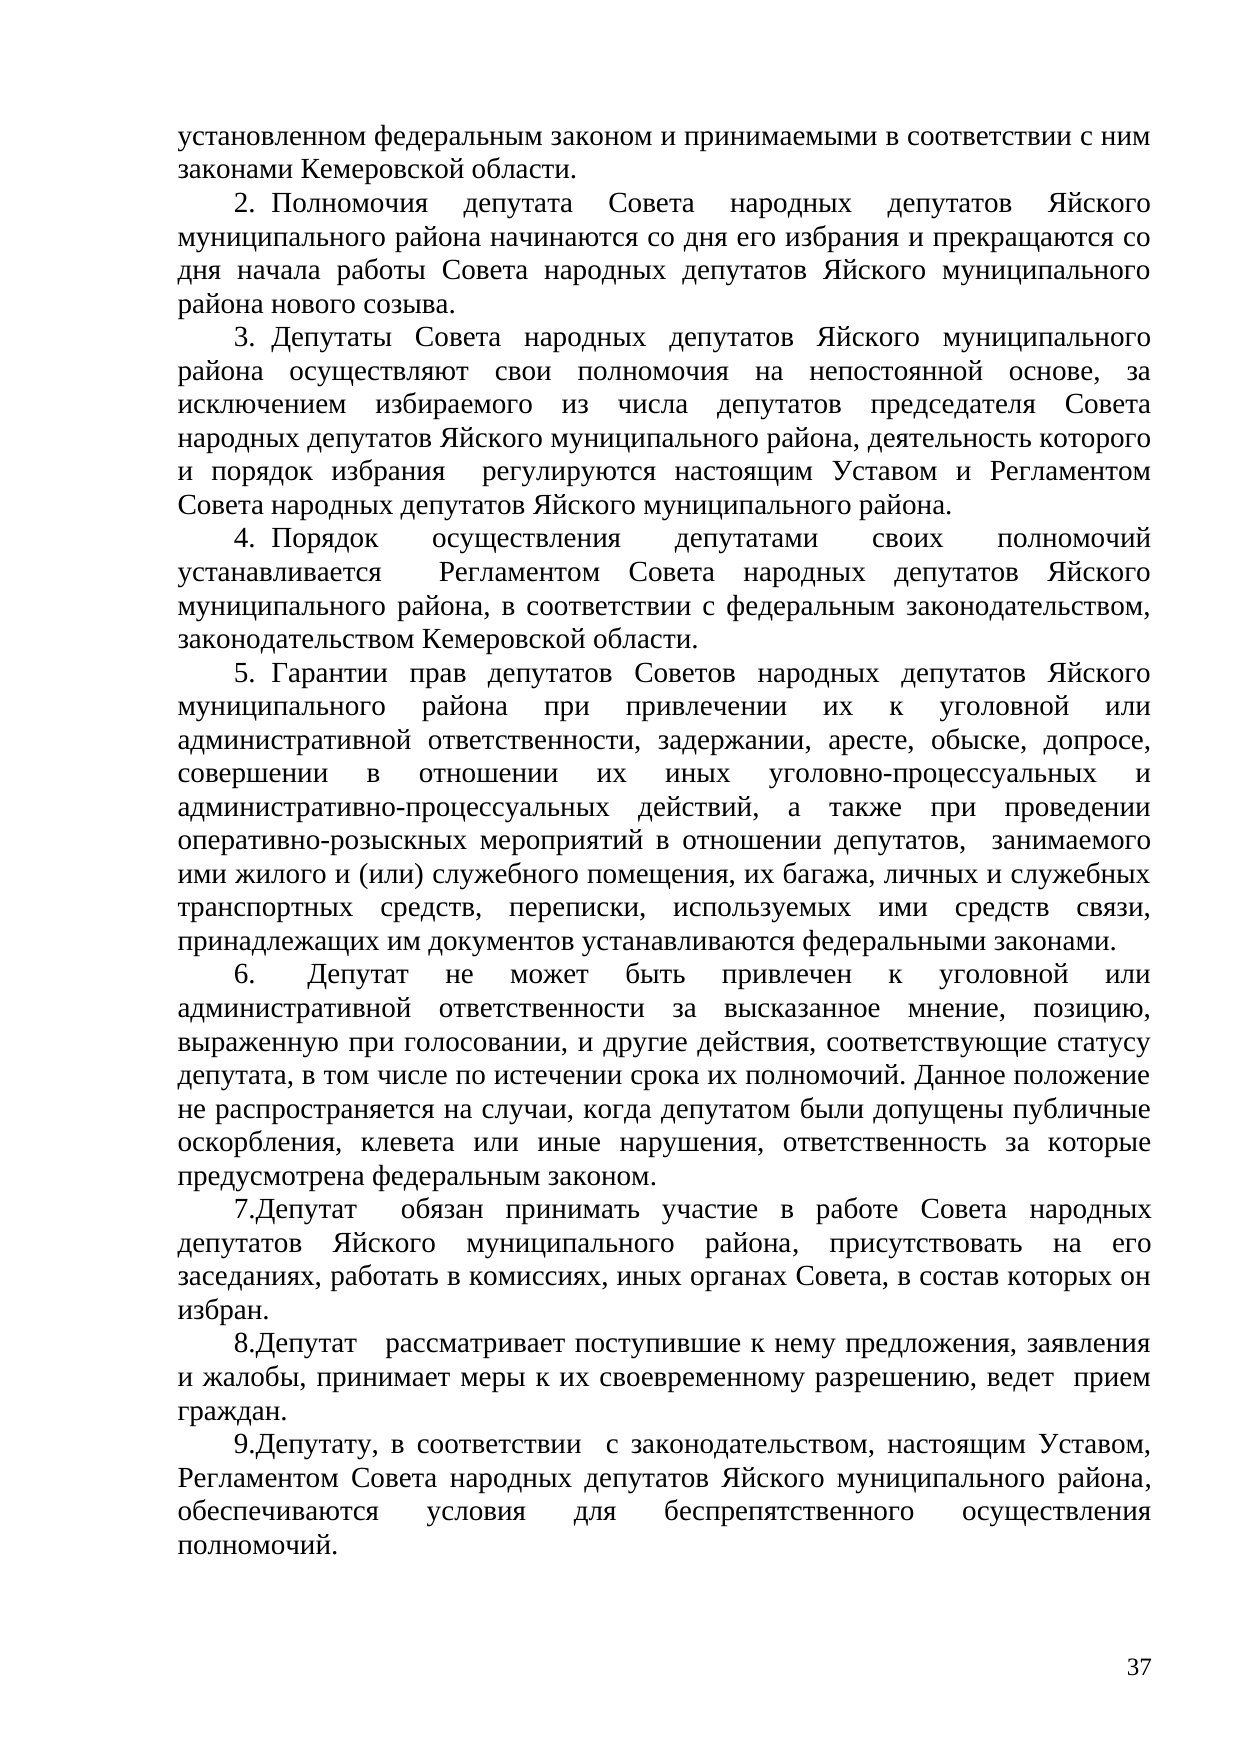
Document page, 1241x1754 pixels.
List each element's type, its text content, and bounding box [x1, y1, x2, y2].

text 7.Депутат обязан принимать участие в работе Совета народных депутатов Яйского муниципального района, присутствовать на его заседаниях, работать в комиссиях, иных органах Совета, в состав которых он избран. [177, 1191, 1152, 1326]
list Гарантии прав депутатов Советов народных депутатов Яйского муниципального района при привлечении их к уголовной или административной ответственности, задержании, аресте, обыске, допросе, совершении в отношении их иных уголовно-процессуальных и административно-процессуальных действий, а также при проведении оперативно-розыскных мероприятий в отношении депутатов, занимаемого ими жилого и (или) служебного помещения, их багажа, личных и служебных транспортных средств, переписки, используемых ими средств связи, принадлежащих им документов устанавливаются федеральными законами. [177, 655, 1152, 957]
list Депутат не может быть привлечен к уголовной или административной ответственности за высказанное мнение, позицию, выраженную при голосовании, и другие действия, соответствующие статусу депутата, в том числе по истечении срока их полномочий. Данное положение не распространяется на случаи, когда депутатом были допущены публичные оскорбления, клевета или иные нарушения, ответственность за которые предусмотрена федеральным законом. [177, 957, 1152, 1191]
text 8.Депутат рассматривает поступившие к нему предложения, заявления и жалобы, принимает меры к их своевременному разрешению, ведет прием граждан. [177, 1326, 1152, 1426]
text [177, 118, 1152, 185]
text 9.Депутату, в соответствии с законодательством, настоящим Уставом, Регламентом Совета народных депутатов Яйского муниципального района, обеспечиваются условия для беспрепятственного осуществления полномочий. [177, 1426, 1152, 1560]
list Депутаты Совета народных депутатов Яйского муниципального района осуществляют свои полномочия на непостоянной основе, за исключением избираемого из числа депутатов председателя Совета народных депутатов Яйского муниципального района, деятельность которого и порядок избрания регулируются настоящим Уставом и Регламентом Совета народных депутатов Яйского муниципального района. [177, 319, 1152, 521]
list Полномочия депутата Совета народных депутатов Яйского муниципального района начинаются со дня его избрания и прекращаются со дня начала работы Совета народных депутатов Яйского муниципального района нового созыва. [177, 185, 1152, 319]
list Порядок осуществления депутатами своих полномочий устанавливается Регламентом Совета народных депутатов Яйского муниципального района, в соответствии с федеральным законодательством, законодательством Кемеровской области. [177, 521, 1152, 655]
